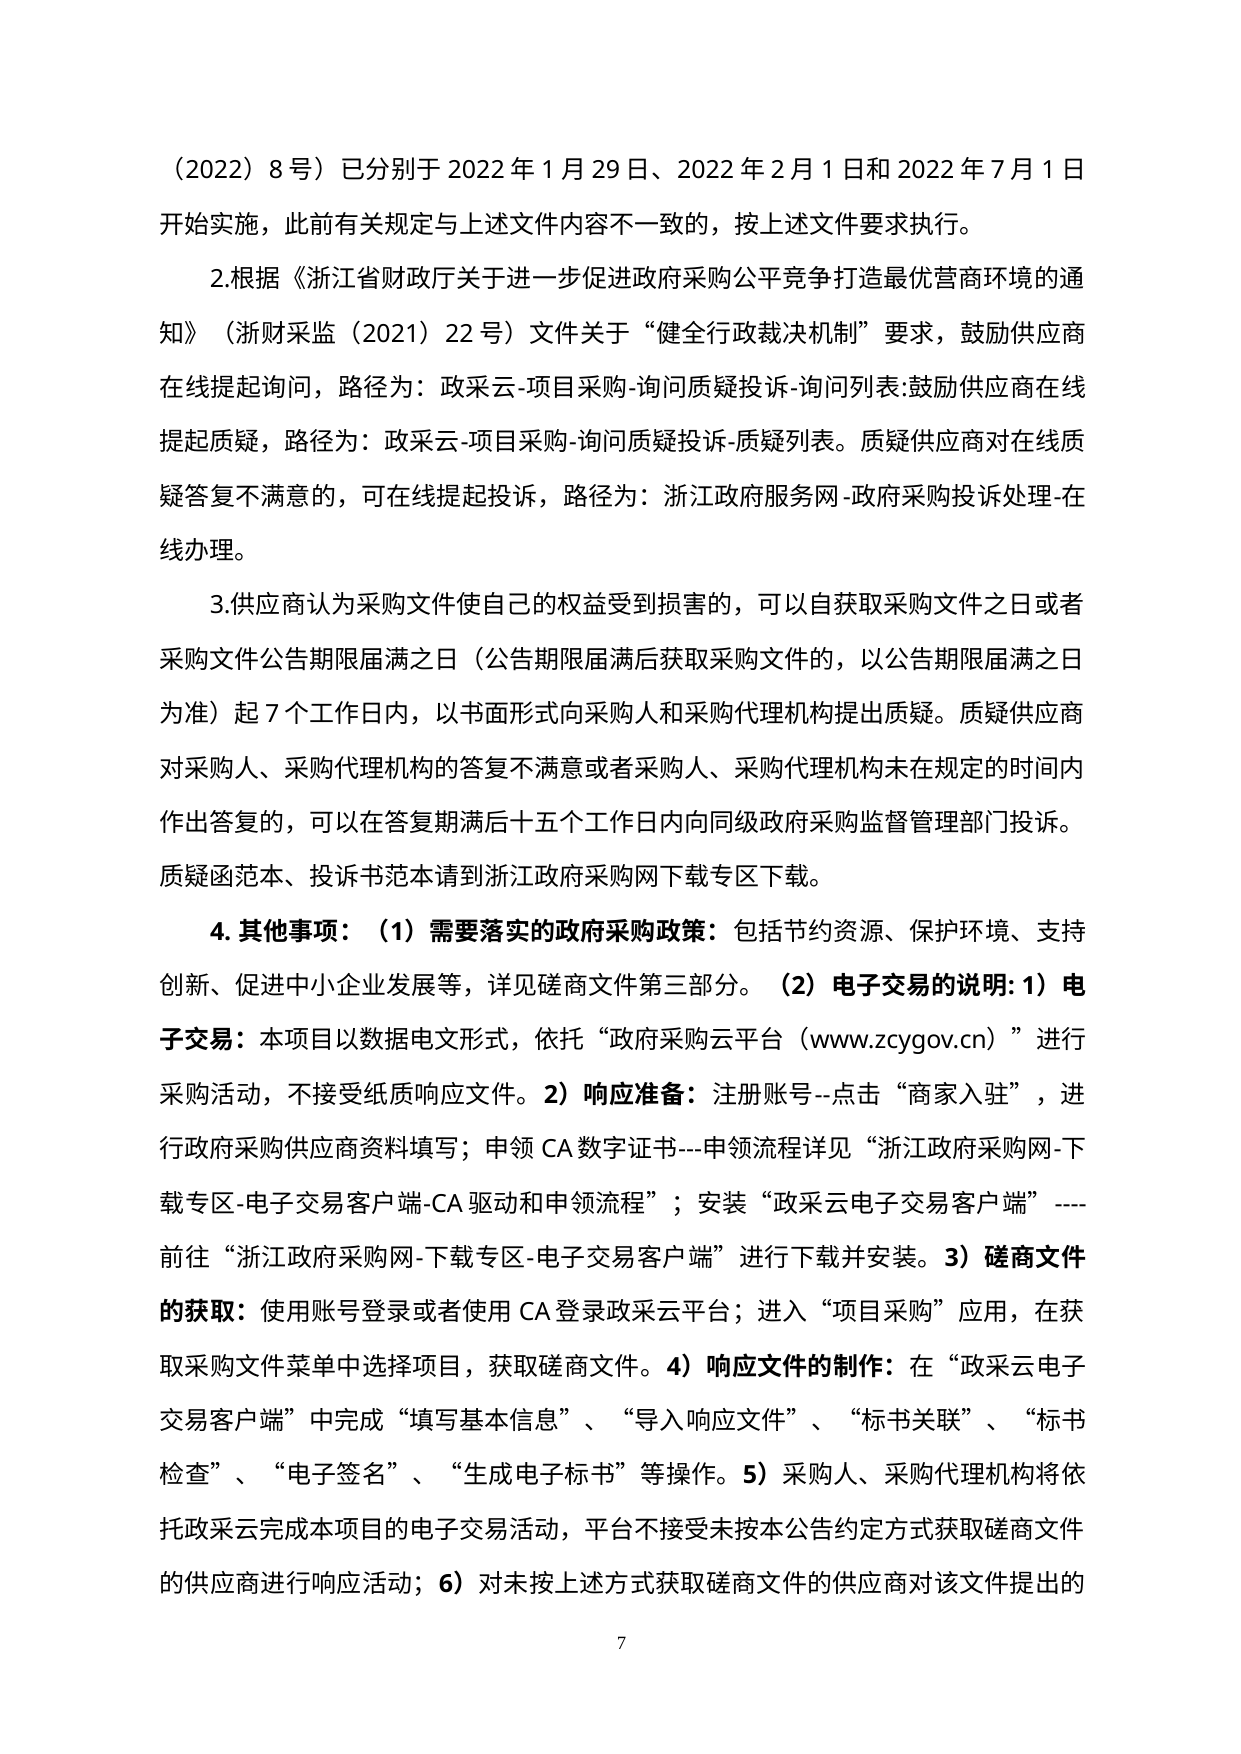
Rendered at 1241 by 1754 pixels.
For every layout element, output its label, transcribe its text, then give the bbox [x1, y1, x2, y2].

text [159, 911, 1087, 1600]
text 3.供应商认为采购文件使自己的权益受到损害的，可以自获取采购文件之日或者采购文件公告期限届满之日（公告期限届满后获取采购文件的，以公告期限届满之日为准）起7个工作日内，以书面形式向采购人和采购代理机构提出质疑。质疑供应商对采购人、采购代理机构的答复不满意或者采购人、采购代理机构未在规定的时间内作出答复的，可以在答复期满后十五个工作日内向同级政府采购监督管理部门投诉。质疑函范本、投诉书范本请到浙江政府采购网下载专区下载。 [159, 585, 1087, 893]
text 2.根据《浙江省财政厅关于进一步促进政府采购公平竞争打造最优营商环境的通知》（浙财采监（2021）22号）文件关于“健全行政裁决机制”要求，鼓励供应商在线提起询问，路径为：政采云-项目采购-询问质疑投诉-询问列表:鼓励供应商在线提起质疑，路径为：政采云-项目采购-询问质疑投诉-质疑列表。质疑供应商对在线质疑答复不满意的，可在线提起投诉，路径为：浙江政府服务网-政府采购投诉处理-在线办理。 [159, 259, 1087, 567]
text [159, 150, 1087, 241]
